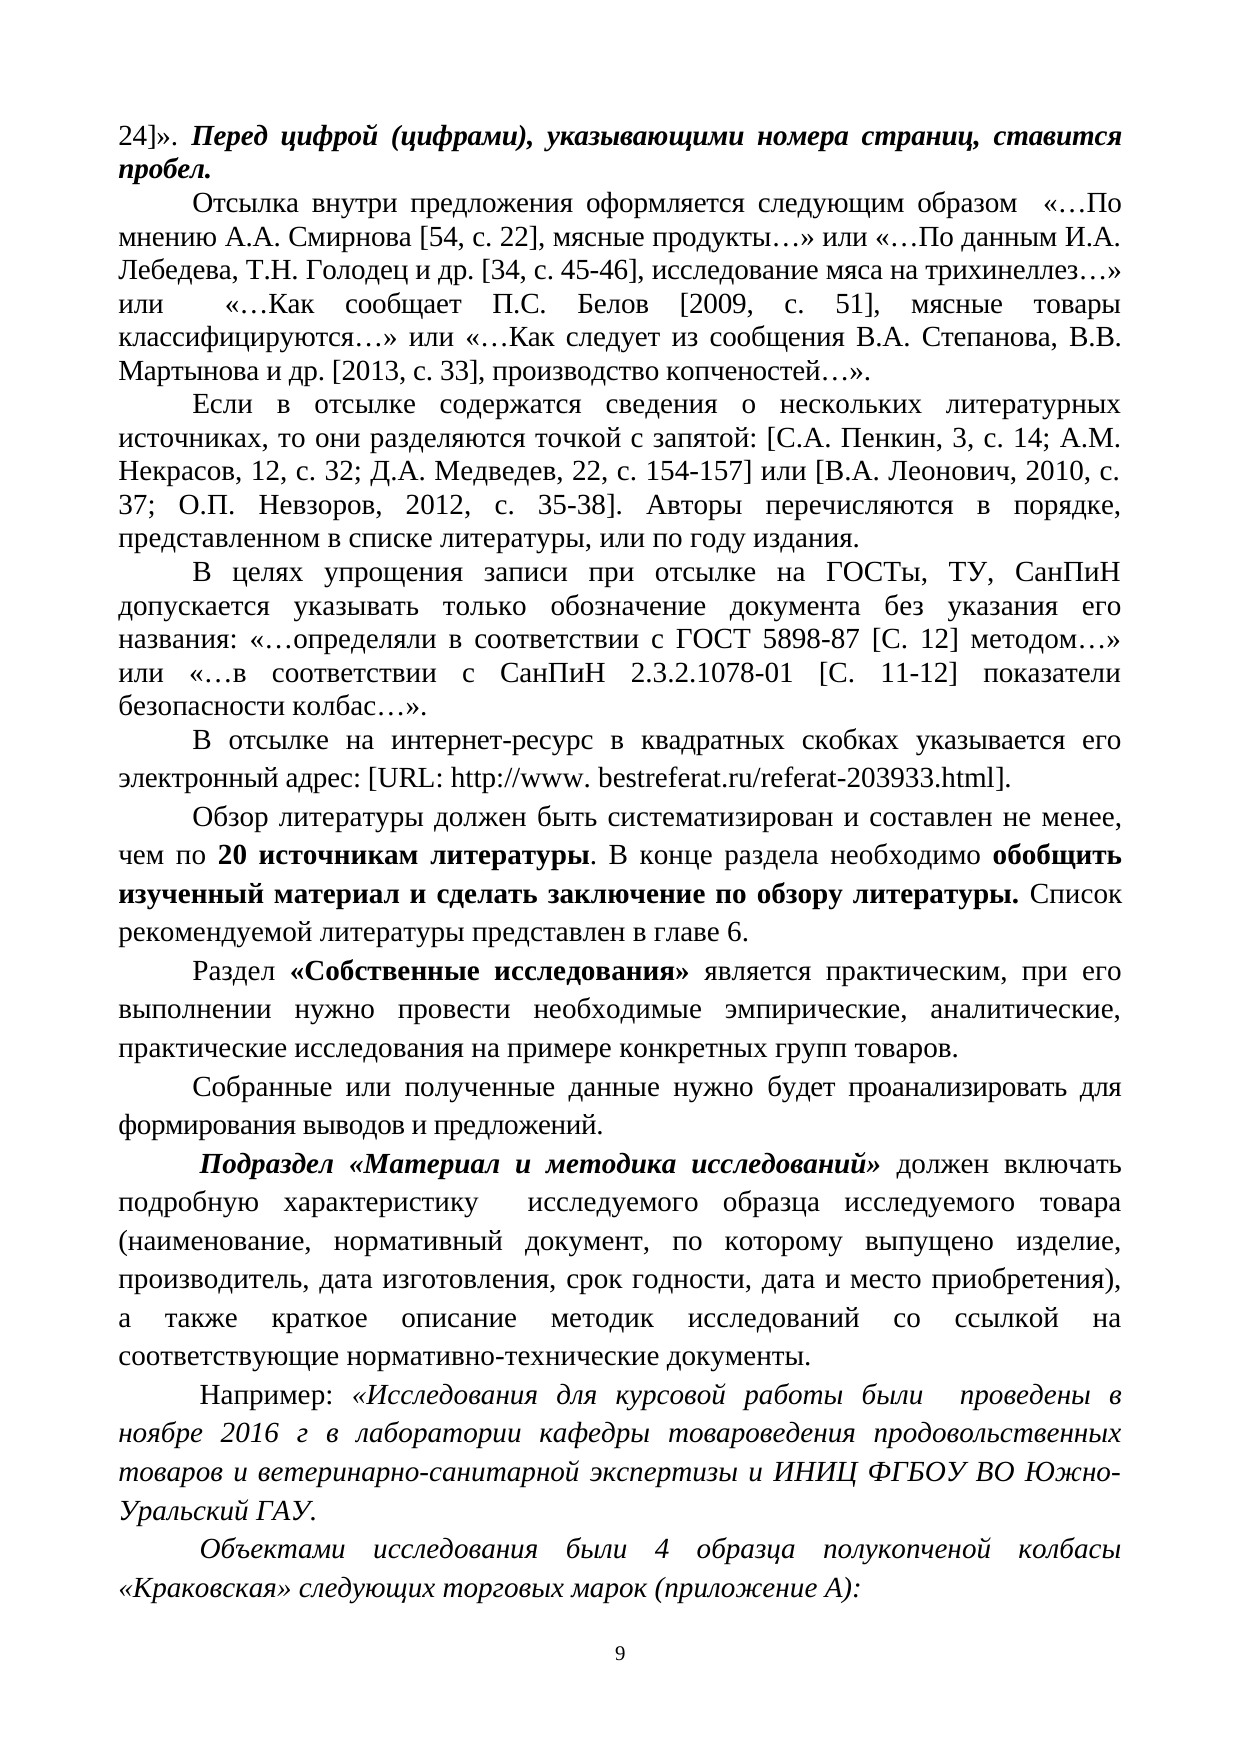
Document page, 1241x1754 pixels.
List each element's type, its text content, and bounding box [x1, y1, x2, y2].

text Если в отсылке содержатся сведения о нескольких литературных источниках, то они разделяются точкой с запятой: [С.А. Пенкин, 3, с. 14; А.М. Некрасов, 12, с. 32; Д.А. Медведев, 22, с. 154-157] или [В.А. Леонович, 2010, с. 37; О.П. Невзоров, 2012, с. 35-38]. Авторы перечисляются в порядке, представленном в списке литературы, или по году издания. [118, 386, 1122, 554]
text Объектами исследования были 4 образца полукопченой колбасы «Краковская» следующих торговых марок (приложение А): [118, 1531, 1122, 1603]
text Подраздел «Материал и методика исследований» должен включать подробную характеристику исследуемого образца исследуемого товара (наименование, нормативный документ, по которому выпущено изделие, производитель, дата изготовления, срок годности, дата и место приобретения), а также краткое описание методик исследований со ссылкой на соответствующие нормативно-технические документы. [118, 1146, 1122, 1372]
text Собранные или полученные данные нужно будет проанализировать для формирования выводов и предложений. [118, 1069, 1122, 1141]
text Например: «Исследования для курсовой работы были проведены в ноябре 2016 г в лаборатории кафедры товароведения продовольственных товаров и ветеринарно-санитарной экспертизы и ИНИЦ ФГБОУ ВО Южно-Уральский ГАУ. [118, 1377, 1122, 1526]
text В целях упрощения записи при отсылке на ГОСТы, ТУ, СанПиН допускается указывать только обозначение документа без указания его названия: «…определяли в соответствии с ГОСТ 5898-87 [С. 12] методом…» или «…в соответствии с СанПиН 2.3.2.1078-01 [С. 11-12] показатели безопасности колбас…». [118, 554, 1122, 722]
text Обзор литературы должен быть систематизирован и составлен не менее, чем по 20 источникам литературы. В конце раздела необходимо обобщить изученный материал и сделать заключение по обзору литературы. Список рекомендуемой литературы представлен в главе 6. [118, 799, 1122, 948]
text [118, 118, 1122, 185]
text Отсылка внутри предложения оформляется следующим образом «…По мнению А.А. Смирнова [54, с. 22], мясные продукты…» или «…По данным И.А. Лебедева, Т.Н. Голодец и др. [34, с. 45-46], исследование мяса на трихинеллез…» или «…Как сообщает П.С. Белов [2009, с. 51], мясные товары классифицируются…» или «…Как следует из сообщения В.А. Степанова, В.В. Мартынова и др. [2013, с. 33], производство копченостей…». [118, 185, 1122, 386]
text Раздел «Собственные исследования» является практическим, при его выполнении нужно провести необходимые эмпирические, аналитические, практические исследования на примере конкретных групп товаров. [118, 953, 1122, 1064]
text В отсылке на интернет-ресурс в квадратных скобках указывается его электронный адрес: [URL: http://www. bestreferat.ru/referat-203933.html]. [118, 722, 1122, 794]
